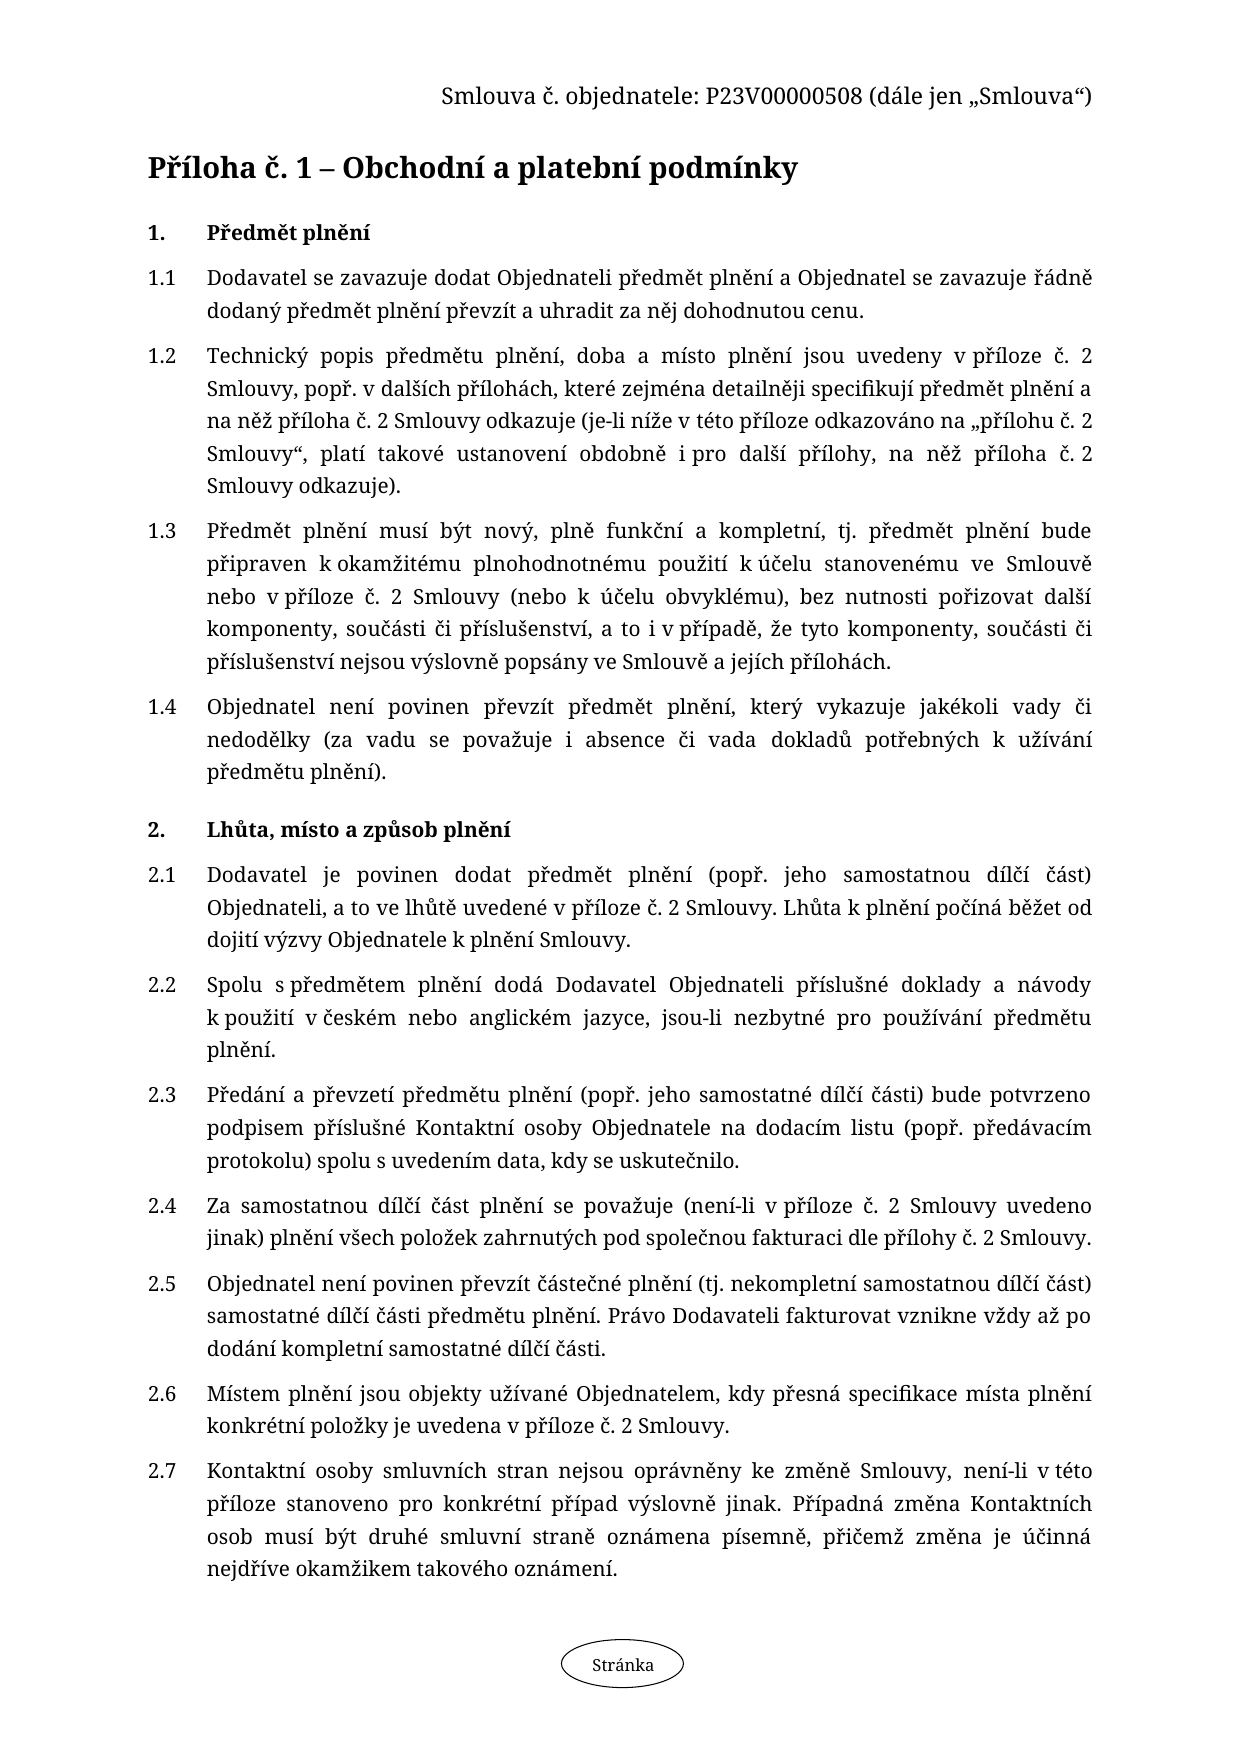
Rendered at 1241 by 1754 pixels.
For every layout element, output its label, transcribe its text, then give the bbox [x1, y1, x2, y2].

list Objednatel není povinen převzít částečné plnění (tj. nekompletní samostatnou dílčí část) samostatné dílčí části předmětu plnění. Právo Dodavateli fakturovat vznikne vždy až po dodání kompletní samostatné dílčí části. [148, 1269, 1093, 1362]
list Technický popis předmětu plnění, doba a místo plnění jsou uvedeny v příloze č. 2 Smlouvy, popř. v dalších přílohách, které zejména detailněji specifikují předmět plnění a na něž příloha č. 2 Smlouvy odkazuje (je-li níže v této příloze odkazováno na „přílohu č. 2 Smlouvy“, platí takové ustanovení obdobně i pro další přílohy, na něž příloha č. 2 Smlouvy odkazuje). [148, 341, 1093, 500]
list Kontaktní osoby smluvních stran nejsou oprávněny ke změně Smlouvy, není-li v této příloze stanoveno pro konkrétní případ výslovně jinak. Případná změna Kontaktních osob musí být druhé smluvní straně oznámena písemně, přičemž změna je účinná nejdříve okamžikem takového oznámení. [148, 1457, 1093, 1583]
list Spolu s předmětem plnění dodá Dodavatel Objednateli příslušné doklady a návody k použití v českém nebo anglickém jazyce, jsou-li nezbytné pro používání předmětu plnění. [148, 970, 1093, 1064]
list Dodavatel se zavazuje dodat Objednateli předmět plnění a Objednatel se zavazuje řádně dodaný předmět plnění převzít a uhradit za něj dohodnutou cenu. [148, 263, 1093, 324]
list Lhůta, místo a způsob plnění [148, 815, 1093, 843]
list Předání a převzetí předmětu plnění (popř. jeho samostatné dílčí části) bude potvrzeno podpisem příslušné Kontaktní osoby Objednatele na dodacím listu (popř. předávacím protokolu) spolu s uvedením data, kdy se uskutečnilo. [148, 1081, 1093, 1174]
list Předmět plnění musí být nový, plně funkční a kompletní, tj. předmět plnění bude připraven k okamžitému plnohodnotnému použití k účelu stanovenému ve Smlouvě nebo v příloze č. 2 Smlouvy (nebo k účelu obvyklému), bez nutnosti pořizovat další komponenty, součásti či příslušenství, a to i v případě, že tyto komponenty, součásti či příslušenství nejsou výslovně popsány ve Smlouvě a jejích přílohách. [148, 517, 1093, 675]
list Místem plnění jsou objekty užívané Objednatelem, kdy přesná specifikace místa plnění konkrétní položky je uvedena v příloze č. 2 Smlouvy. [148, 1379, 1093, 1440]
list Za samostatnou dílčí část plnění se považuje (není-li v příloze č. 2 Smlouvy uvedeno jinak) plnění všech položek zahrnutých pod společnou fakturaci dle přílohy č. 2 Smlouvy. [148, 1191, 1093, 1252]
text Příloha č. 1 – Obchodní a platební podmínky [148, 148, 1093, 187]
list Dodavatel je povinen dodat předmět plnění (popř. jeho samostatnou dílčí část) Objednateli, a to ve lhůtě uvedené v příloze č. 2 Smlouvy. Lhůta k plnění počíná běžet od dojití výzvy Objednatele k plnění Smlouvy. [148, 860, 1093, 954]
list Předmět plnění [148, 218, 1093, 247]
list Objednatel není povinen převzít předmět plnění, který vykazuje jakékoli vady či nedodělky (za vadu se považuje i absence či vada dokladů potřebných k užívání předmětu plnění). [148, 692, 1093, 786]
